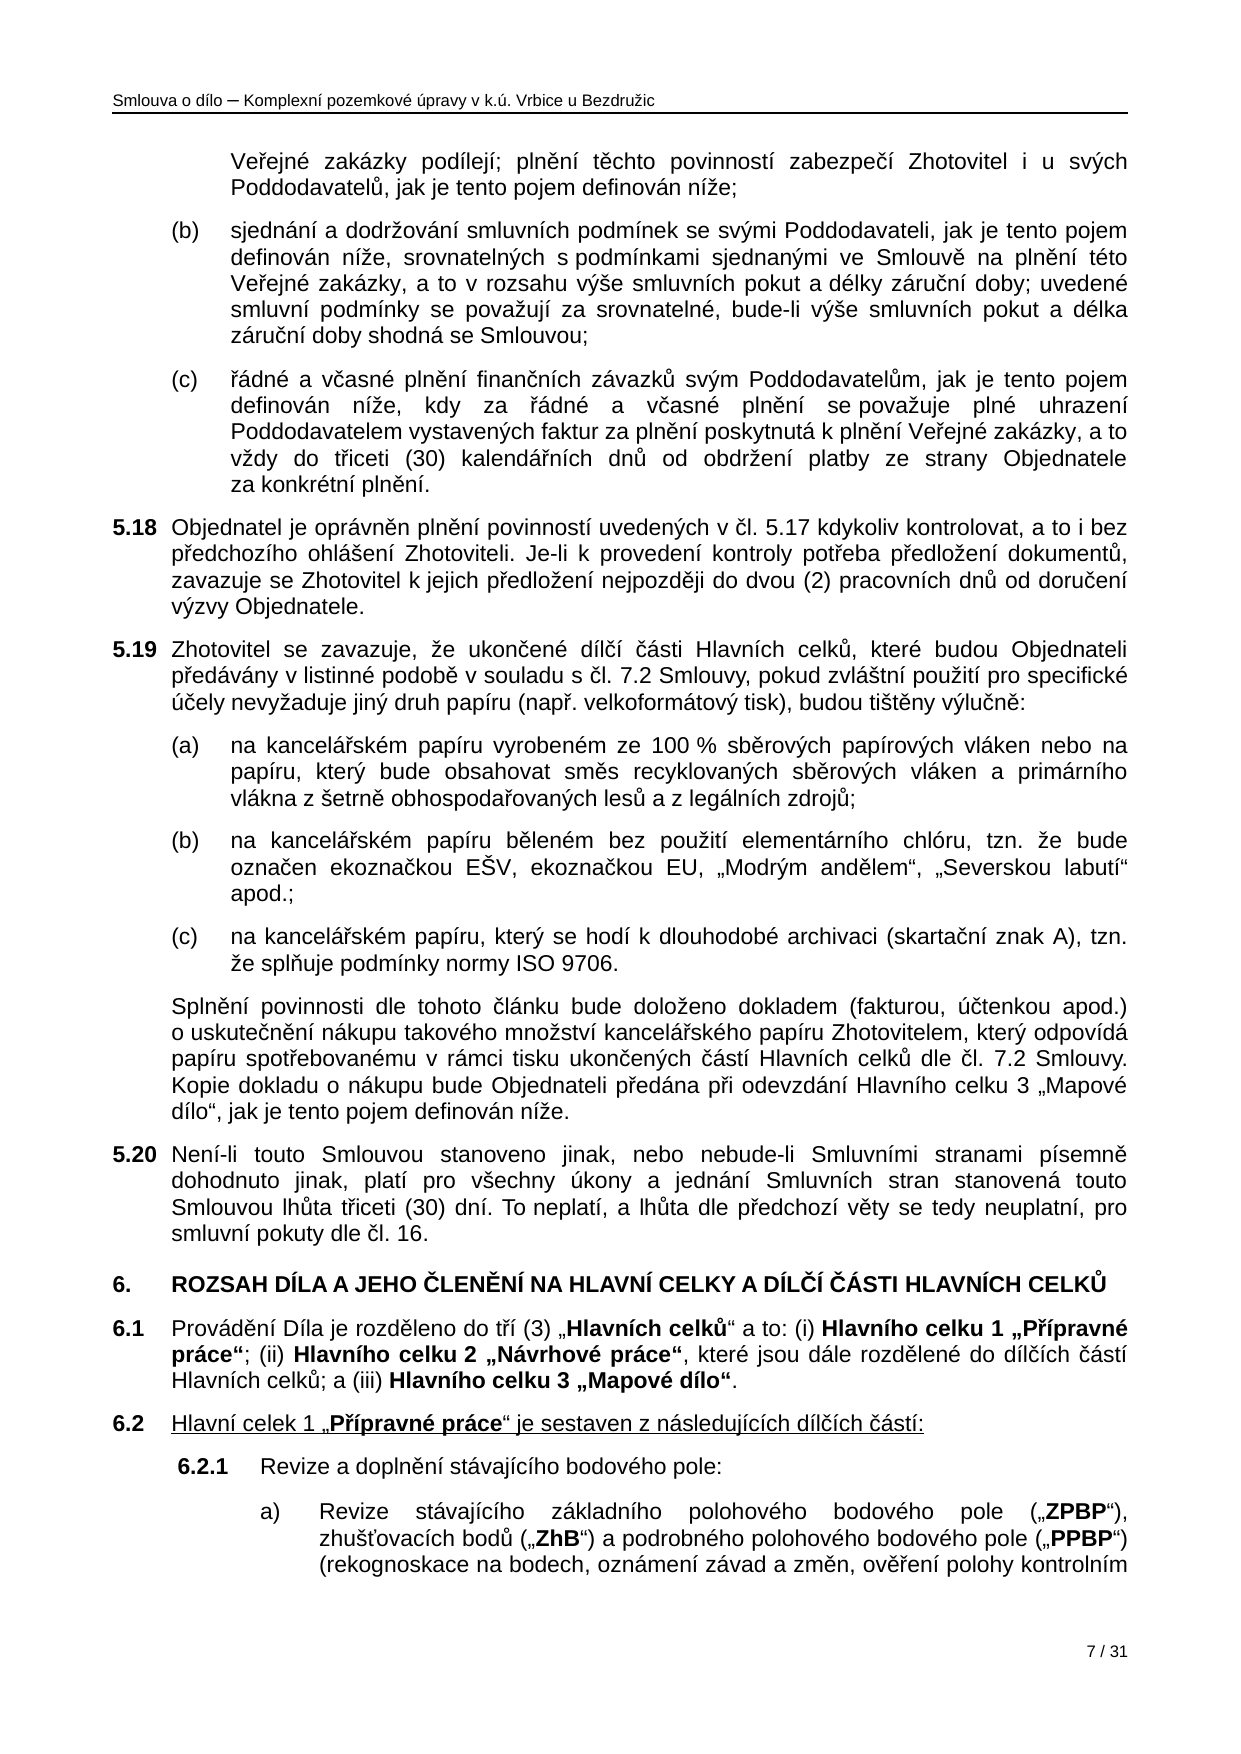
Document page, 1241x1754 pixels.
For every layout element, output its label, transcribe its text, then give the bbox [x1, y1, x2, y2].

list na kancelářském papíru, který se hodí k dlouhodobé archivaci (skartační znak A), tzn. že splňuje podmínky normy ISO 9706. [171, 923, 1128, 976]
list sjednání a dodržování smluvních podmínek se svými Poddodavateli, jak je tento pojem definován níže, srovnatelných s podmínkami sjednanými ve Smlouvě na plnění této Veřejné zakázky, a to v rozsahu výše smluvních pokut a délky záruční doby; uvedené smluvní podmínky se považují za srovnatelné, bude-li výše smluvních pokut a délka záruční doby shodná se Smlouvou; [171, 217, 1128, 349]
list řádné a včasné plnění finančních závazků svým Poddodavatelům, jak je tento pojem definován níže, kdy za řádné a včasné plnění se považuje plné uhrazení Poddodavatelem vystavených faktur za plnění poskytnutá k plnění Veřejné zakázky, a to vždy do třiceti (30) kalendářních dnů od obdržení platby ze strany Objednatele za konkrétní plnění. [171, 366, 1128, 497]
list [260, 1498, 1128, 1577]
text Hlavní celek 1 „Přípravné práce“ je sestaven z následujících dílčích částí: [112, 1410, 1128, 1437]
text Není-li touto Smlouvou stanoveno jinak, nebo nebude-li Smluvními stranami písemně dohodnuto jinak, platí pro všechny úkony a jednání Smluvních stran stanovená touto Smlouvou lhůta třiceti (30) dní. To neplatí, a lhůta dle předchozí věty se tedy neuplatní, pro smluvní pokuty dle čl. 16. [112, 1141, 1128, 1246]
text Rozsah díla a jeho členění na hlavní celky a dílčí části Hlavních celků [112, 1271, 1128, 1298]
list na kancelářském papíru běleném bez použití elementárního chlóru, tzn. že bude označen ekoznačkou EŠV, ekoznačkou EU, „Modrým andělem“, „Severskou labutí“ apod.; [171, 827, 1128, 907]
list na kancelářském papíru vyrobeném ze 100 % sběrových papírových vláken nebo na papíru, který bude obsahovat směs recyklovaných sběrových vláken a primárního vlákna z šetrně obhospodařovaných lesů a z legálních zdrojů; [171, 732, 1128, 811]
text Revize a doplnění stávajícího bodového pole: [177, 1453, 1128, 1479]
text Provádění Díla je rozděleno do tří (3) „Hlavních celků“ a to: (i) Hlavního celku 1 „Přípravné práce“; (ii) Hlavního celku 2 „Návrhové práce“, které jsou dále rozdělené do dílčích částí Hlavních celků; a (iii) Hlavního celku 3 „Mapové dílo“. [112, 1314, 1128, 1393]
text Zhotovitel se zavazuje, že ukončené dílčí části Hlavních celků, které budou Objednateli předávány v listinné podobě v souladu s čl. 7.2 Smlouvy, pokud zvláštní použití pro specifické účely nevyžaduje jiný druh papíru (např. velkoformátový tisk), budou tištěny výlučně: [112, 636, 1128, 715]
text Objednatel je oprávněn plnění povinností uvedených v čl. 5.17 kdykoliv kontrolovat, a to i bez předchozího ohlášení Zhotoviteli. Je-li k provedení kontroly potřeba předložení dokumentů, zavazuje se Zhotovitel k jejich předložení nejpozději do dvou (2) pracovních dnů od doručení výzvy Objednatele. [112, 514, 1128, 619]
list Splnění povinnosti dle tohoto článku bude doloženo dokladem (fakturou, účtenkou apod.) o uskutečnění nákupu takového množství kancelářského papíru Zhotovitelem, který odpovídá papíru spotřebovanému v rámci tisku ukončených částí Hlavních celků dle čl. 7.2 Smlouvy. Kopie dokladu o nákupu bude Objednateli předána při odevzdání Hlavního celku 3 „Mapové dílo“, jak je tento pojem definován níže. [171, 993, 1128, 1124]
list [171, 148, 1128, 200]
